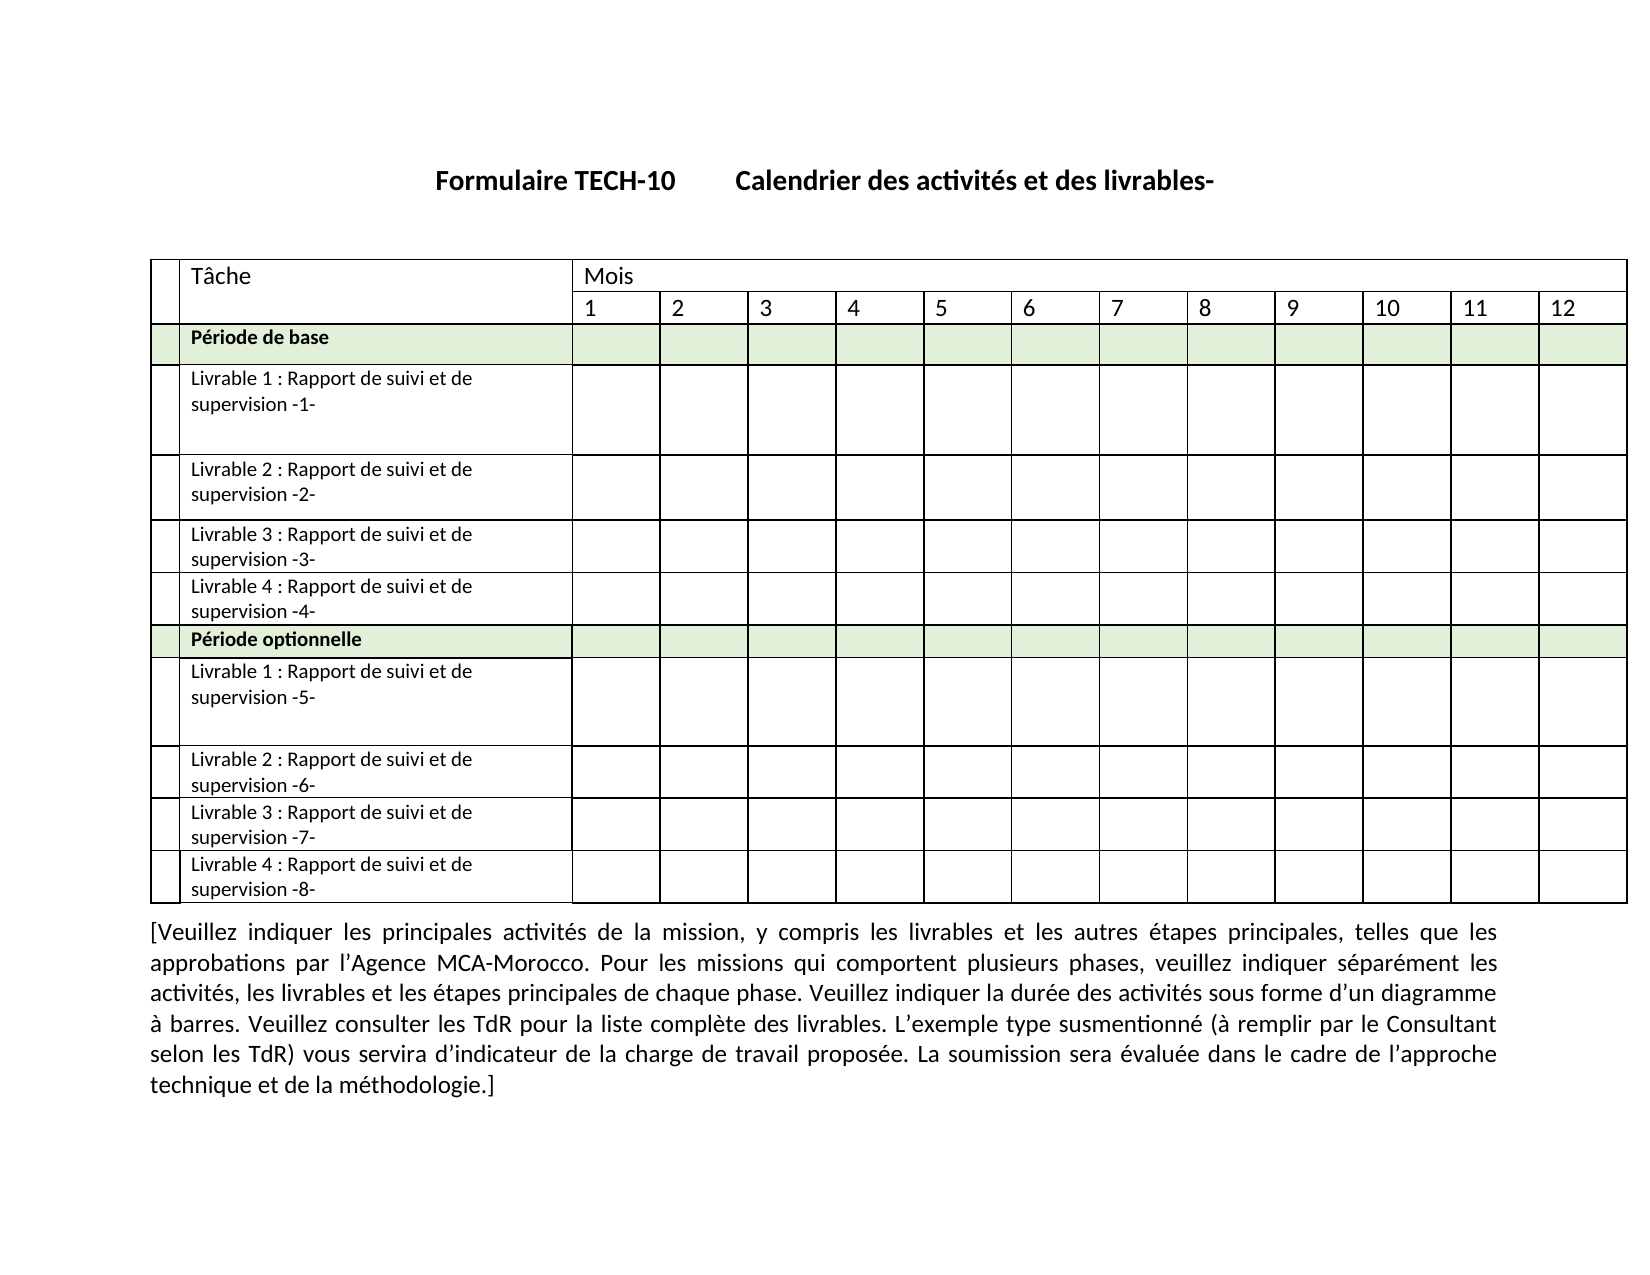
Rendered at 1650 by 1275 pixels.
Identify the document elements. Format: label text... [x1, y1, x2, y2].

table_cell [152, 325, 179, 364]
table_cell 8 [1188, 292, 1274, 323]
table_cell [1012, 799, 1099, 850]
table_cell [573, 456, 659, 519]
table_cell 5 [925, 292, 1011, 323]
table_cell [1188, 851, 1274, 902]
table_cell [749, 456, 835, 519]
table_cell [1188, 626, 1274, 657]
table_cell [925, 851, 1011, 902]
table_cell [1276, 325, 1362, 364]
table_cell [1012, 456, 1099, 519]
table_cell [749, 521, 835, 572]
table_cell [837, 851, 923, 902]
table_cell [573, 521, 659, 572]
table_cell [1276, 626, 1362, 657]
table_cell [152, 573, 179, 624]
table_cell Période de base [180, 325, 572, 364]
table_cell Livrable 3 : Rapport de suivi et de supervision -3- [180, 521, 572, 572]
table_cell 3 [749, 292, 835, 323]
table_cell [749, 799, 835, 850]
table_cell [1188, 799, 1274, 850]
table_cell [661, 456, 747, 519]
table_cell Livrable 1 : Rapport de suivi et de supervision -1- [180, 365, 572, 454]
table_cell [152, 658, 179, 745]
table_cell [1100, 521, 1187, 572]
table_header Tâche [180, 260, 572, 323]
table_cell [837, 366, 923, 454]
table_cell [1540, 325, 1626, 364]
table_cell [749, 658, 835, 745]
table_cell 6 [1012, 292, 1099, 323]
table_cell [152, 799, 179, 850]
table_cell [1364, 521, 1450, 572]
table_cell [1364, 325, 1450, 364]
table_cell [925, 799, 1011, 850]
table_cell [1100, 658, 1187, 745]
table_cell [1012, 573, 1099, 624]
table_cell [925, 626, 1011, 657]
table_cell [925, 521, 1011, 572]
text [Veuillez indiquer les principales activités de la mission, y compris les livrables et les autres étapes principales, telles que les approbations par l’Agence MCA-Morocco. Pour les missions qui comportent plusieurs phases, veuillez indiquer séparément les activités, les livrables et les étapes principales de chaque phase. Veuillez indiquer la durée des activités sous forme d’un diagramme à barres. Veuillez consulter les TdR pour la liste complète des livrables. L’exemple type susmentionné (à remplir par le Consultant selon les TdR) vous servira d’indicateur de la charge de travail proposée. La soumission sera évaluée dans le cadre de l’approche technique et de la méthodologie.] [150, 916, 1500, 1099]
table_cell [1452, 456, 1538, 519]
table_cell [1276, 573, 1362, 624]
table_cell [661, 521, 747, 572]
table_cell [1452, 366, 1538, 454]
table_cell [1276, 366, 1362, 454]
table_cell [573, 747, 659, 797]
table_cell [152, 456, 179, 519]
table_cell [749, 325, 835, 364]
table_cell [1452, 573, 1538, 624]
table_cell [661, 366, 747, 454]
table_cell [1364, 658, 1450, 745]
table_cell [1364, 747, 1450, 797]
table_cell 7 [1100, 292, 1187, 323]
table_cell [1364, 851, 1450, 902]
table_cell [837, 573, 923, 624]
table_cell [925, 366, 1011, 454]
table_cell [925, 325, 1011, 364]
table_cell [1188, 747, 1274, 797]
table_cell [1540, 626, 1626, 657]
table_cell [1540, 366, 1626, 454]
table_cell [573, 799, 659, 850]
table_cell [1276, 799, 1362, 850]
table_cell [1364, 456, 1450, 519]
table_cell 11 [1452, 292, 1538, 323]
table_cell [1012, 747, 1099, 797]
table_cell [1100, 366, 1187, 454]
table_cell [837, 658, 923, 745]
table_cell [1364, 366, 1450, 454]
table_cell [1012, 626, 1099, 657]
table_cell [573, 851, 659, 902]
table_cell [1100, 851, 1187, 902]
table_header Mois [573, 260, 1626, 291]
table_cell 4 [837, 292, 923, 323]
table_cell [1100, 325, 1187, 364]
table_cell [573, 573, 659, 624]
table_cell [1276, 851, 1362, 902]
table_cell [1276, 456, 1362, 519]
table_cell [1276, 747, 1362, 797]
table_cell [1452, 626, 1538, 657]
table_cell [1364, 799, 1450, 850]
table_cell 10 [1364, 292, 1450, 323]
table_cell [1012, 366, 1099, 454]
table_cell [1540, 658, 1626, 745]
table_cell [1100, 799, 1187, 850]
table_cell [837, 747, 923, 797]
table_cell [1188, 456, 1274, 519]
table_cell [1100, 747, 1187, 797]
table_cell [661, 573, 747, 624]
table_cell Livrable 3 : Rapport de suivi et de supervision -7- [180, 798, 571, 850]
table_cell [749, 366, 835, 454]
table_cell [1540, 799, 1626, 850]
table_cell 9 [1276, 292, 1362, 323]
table_cell [152, 521, 179, 572]
table_cell [837, 799, 923, 850]
subtitle Formulaire TECH-10 Calendrier des activités et des livrables- [150, 162, 1500, 198]
table_cell [152, 747, 179, 797]
table_header [152, 260, 179, 323]
table_cell [1364, 626, 1450, 657]
table_cell [749, 626, 835, 657]
table_cell [1540, 456, 1626, 519]
table_cell [749, 747, 835, 797]
table_cell [749, 573, 835, 624]
table_cell [1012, 521, 1099, 572]
table_cell Livrable 4 : Rapport de suivi et de supervision -4- [180, 573, 572, 624]
table_cell [1100, 626, 1187, 657]
table_cell [661, 626, 747, 657]
table_cell [1452, 799, 1538, 850]
table_cell [661, 799, 747, 850]
table_cell [661, 851, 747, 902]
table_cell Livrable 4 : Rapport de suivi et de supervision -8- [181, 851, 572, 902]
table_cell [1188, 658, 1274, 745]
table_cell Livrable 2 : Rapport de suivi et de supervision -6- [180, 746, 571, 797]
table_cell [925, 747, 1011, 797]
table_cell [1540, 521, 1626, 572]
table_cell [1452, 747, 1538, 797]
table_cell [573, 366, 659, 454]
table_cell [1540, 573, 1626, 624]
table_cell Livrable 1 : Rapport de suivi et de supervision -5- [180, 659, 571, 745]
table_cell Période optionnelle [180, 626, 571, 657]
table_cell [1100, 573, 1187, 624]
table_cell [1452, 325, 1538, 364]
table_cell [1452, 521, 1538, 572]
table_cell [1364, 573, 1450, 624]
table_cell 2 [661, 292, 747, 323]
table_cell [661, 325, 747, 364]
table_cell [925, 456, 1011, 519]
table_cell 12 [1540, 292, 1626, 323]
table_cell 1 [573, 292, 659, 323]
table_cell Livrable 2 : Rapport de suivi et de supervision -2- [180, 455, 572, 519]
table_cell [837, 521, 923, 572]
table_cell [1188, 573, 1274, 624]
table_cell [1540, 747, 1626, 797]
table_cell [1452, 851, 1538, 902]
table_cell [573, 626, 659, 657]
table_cell [661, 747, 747, 797]
table_cell [573, 325, 659, 364]
table_cell [925, 658, 1011, 745]
table_cell [1276, 521, 1362, 572]
table_cell [1100, 456, 1187, 519]
table_cell [837, 325, 923, 364]
table_cell [1276, 658, 1362, 745]
table_cell [749, 851, 835, 902]
table_cell [1012, 658, 1099, 745]
table_cell [573, 658, 659, 745]
table_cell [1540, 851, 1626, 902]
table_cell [152, 851, 179, 902]
table_cell [837, 456, 923, 519]
table_cell [837, 626, 923, 657]
table_cell [1188, 521, 1274, 572]
table_cell [1012, 851, 1099, 902]
table_cell [1188, 325, 1274, 364]
table_cell [152, 626, 179, 657]
table_cell [925, 573, 1011, 624]
table_cell [1012, 325, 1099, 364]
table_cell [1452, 658, 1538, 745]
table_cell [1188, 366, 1274, 454]
table_cell [152, 366, 179, 454]
table_cell [661, 658, 747, 745]
